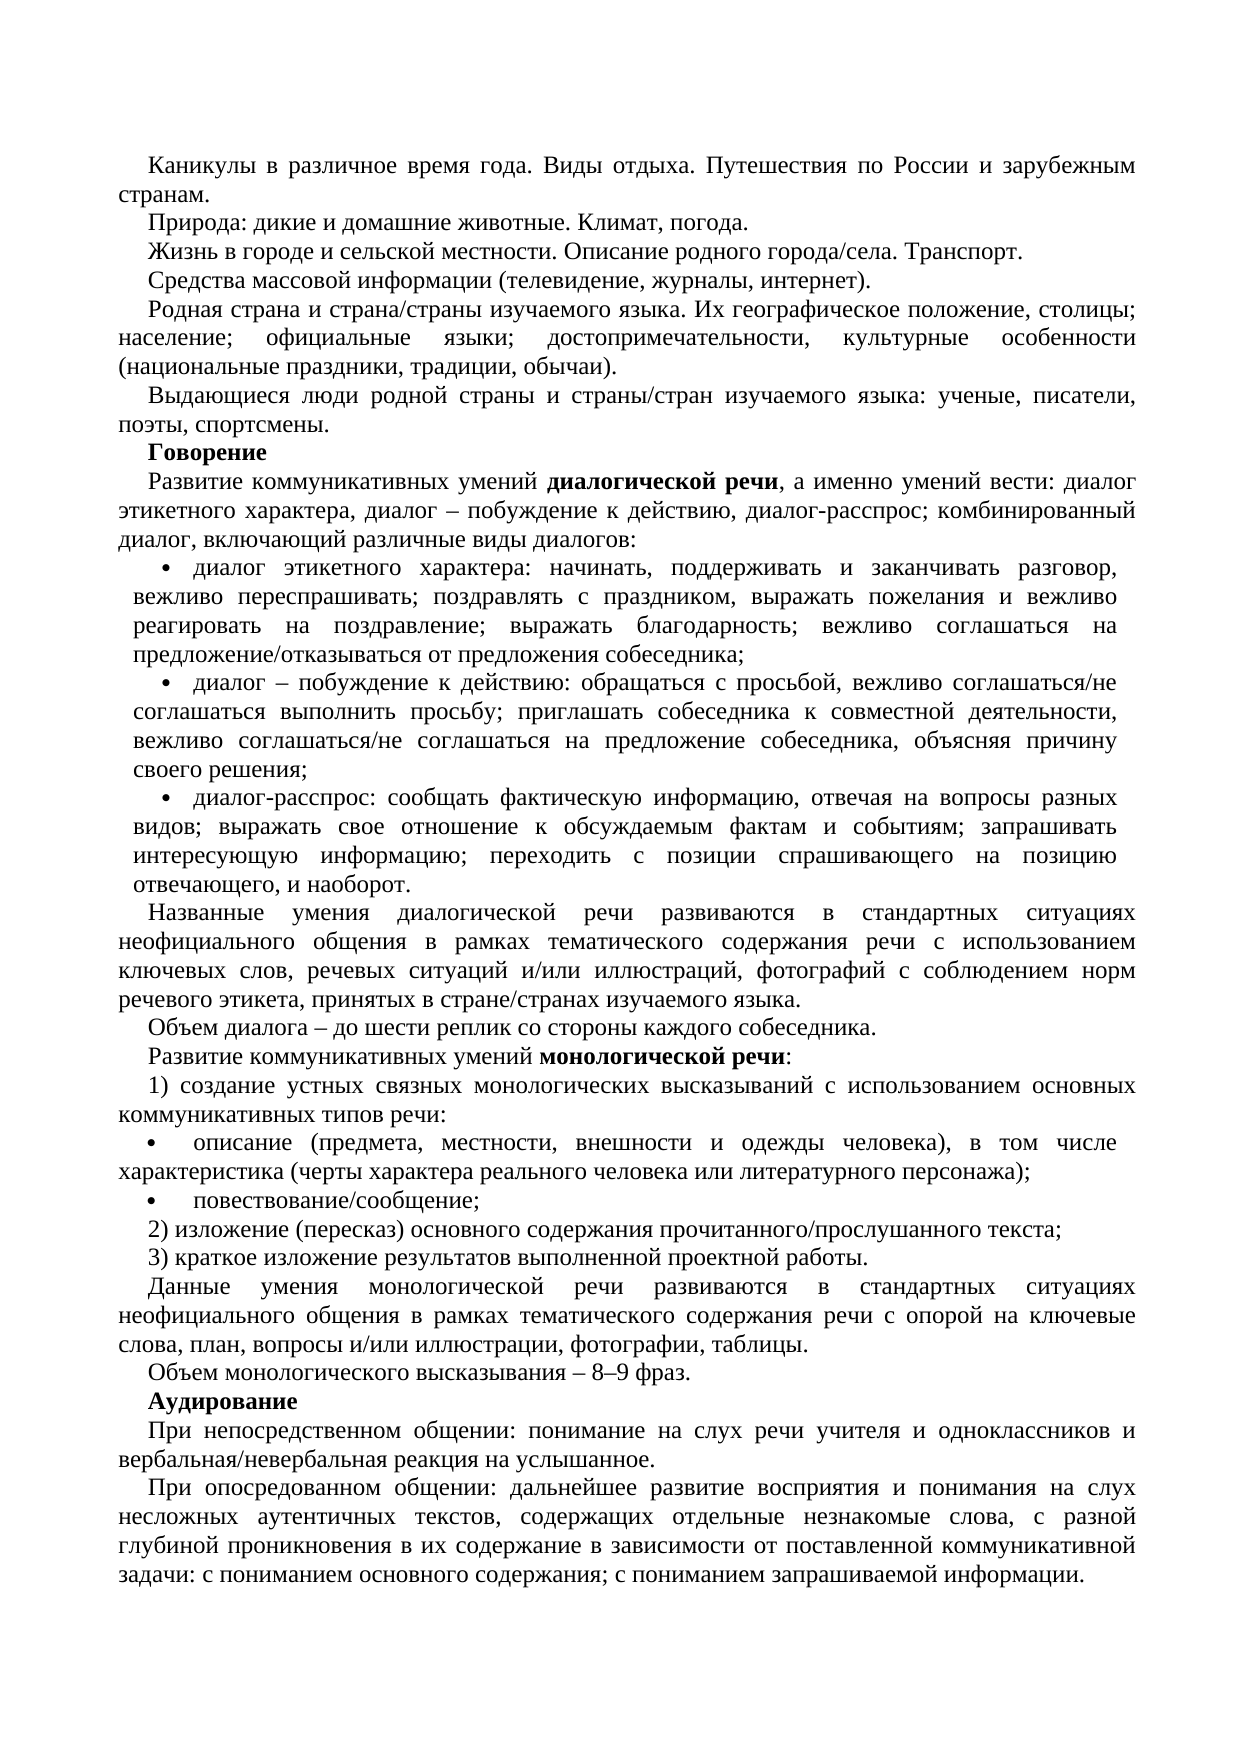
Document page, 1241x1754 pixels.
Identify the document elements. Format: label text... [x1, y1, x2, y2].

text Объем монологического высказывания – 8–9 фраз. [118, 1357, 1137, 1386]
text При опосредованном общении: дальнейшее развитие восприятия и понимания на слух несложных аутентичных текстов, содержащих отдельные незнакомые слова, с разной глубиной проникновения в их содержание в зависимости от поставленной коммуникативной задачи: с пониманием основного содержания; с пониманием запрашиваемой информации. [118, 1472, 1137, 1587]
text Развитие коммуникативных умений монологической речи: [118, 1041, 1137, 1070]
list диалог-расспрос: сообщать фактическую информацию, отвечая на вопросы разных видов; выражать свое отношение к обсуждаемым фактам и событиям; запрашивать интересующую информацию; переходить с позиции спрашивающего на позицию отвечающего, и наоборот. [133, 782, 1118, 897]
list диалог – побуждение к действию: обращаться с просьбой, вежливо соглашаться/не соглашаться выполнить просьбу; приглашать собеседника к совместной деятельности, вежливо соглашаться/не соглашаться на предложение собеседника, объясняя причину своего решения; [133, 667, 1118, 782]
text 2) изложение (пересказ) основного содержания прочитанного/прослушанного текста; [118, 1214, 1137, 1242]
list повествование/сообщение; [118, 1185, 1118, 1214]
text Родная страна и страна/страны изучаемого языка. Их географическое положение, столицы; население; официальные языки; достопримечательности, культурные особенности (национальные праздники, традиции, обычаи). [118, 294, 1137, 380]
text Аудирование [118, 1386, 1137, 1415]
text Жизнь в городе и сельской местности. Описание родного города/села. Транспорт. [118, 236, 1137, 265]
text Средства массовой информации (телевидение, журналы, интернет). [118, 265, 1137, 294]
text При непосредственном общении: понимание на слух речи учителя и одноклассников и вербальная/невербальная реакция на услышанное. [118, 1415, 1137, 1472]
text Говорение [118, 437, 1137, 466]
list описание (предмета, местности, внешности и одежды человека), в том числе характеристика (черты характера реального человека или литературного персонажа); [118, 1127, 1118, 1185]
list диалог этикетного характера: начинать, поддерживать и заканчивать разговор, вежливо переспрашивать; поздравлять с праздником, выражать пожелания и вежливо реагировать на поздравление; выражать благодарность; вежливо соглашаться на предложение/отказываться от предложения собеседника; [133, 552, 1118, 667]
text Каникулы в различное время года. Виды отдыха. Путешествия по России и зарубежным странам. [118, 150, 1137, 207]
text Данные умения монологической речи развиваются в стандартных ситуациях неофициального общения в рамках тематического содержания речи с опорой на ключевые слова, план, вопросы и/или иллюстрации, фотографии, таблицы. [118, 1271, 1137, 1357]
text 1) создание устных связных монологических высказываний с использованием основных коммуникативных типов речи: [118, 1070, 1137, 1127]
text Выдающиеся люди родной страны и страны/стран изучаемого языка: ученые, писатели, поэты, спортсмены. [118, 380, 1137, 437]
text Названные умения диалогической речи развиваются в стандартных ситуациях неофициального общения в рамках тематического содержания речи с использованием ключевых слов, речевых ситуаций и/или иллюстраций, фотографий с соблюдением норм речевого этикета, принятых в стране/странах изучаемого языка. [118, 897, 1137, 1012]
text 3) краткое изложение результатов выполненной проектной работы. [118, 1242, 1137, 1271]
text Природа: дикие и домашние животные. Климат, погода. [118, 207, 1137, 236]
text Объем диалога – до шести реплик со стороны каждого собеседника. [118, 1012, 1137, 1041]
text Развитие коммуникативных умений диалогической речи, а именно умений вести: диалог этикетного характера, диалог – побуждение к действию, диалог-расспрос; комбинированный диалог, включающий различные виды диалогов: [118, 466, 1137, 552]
